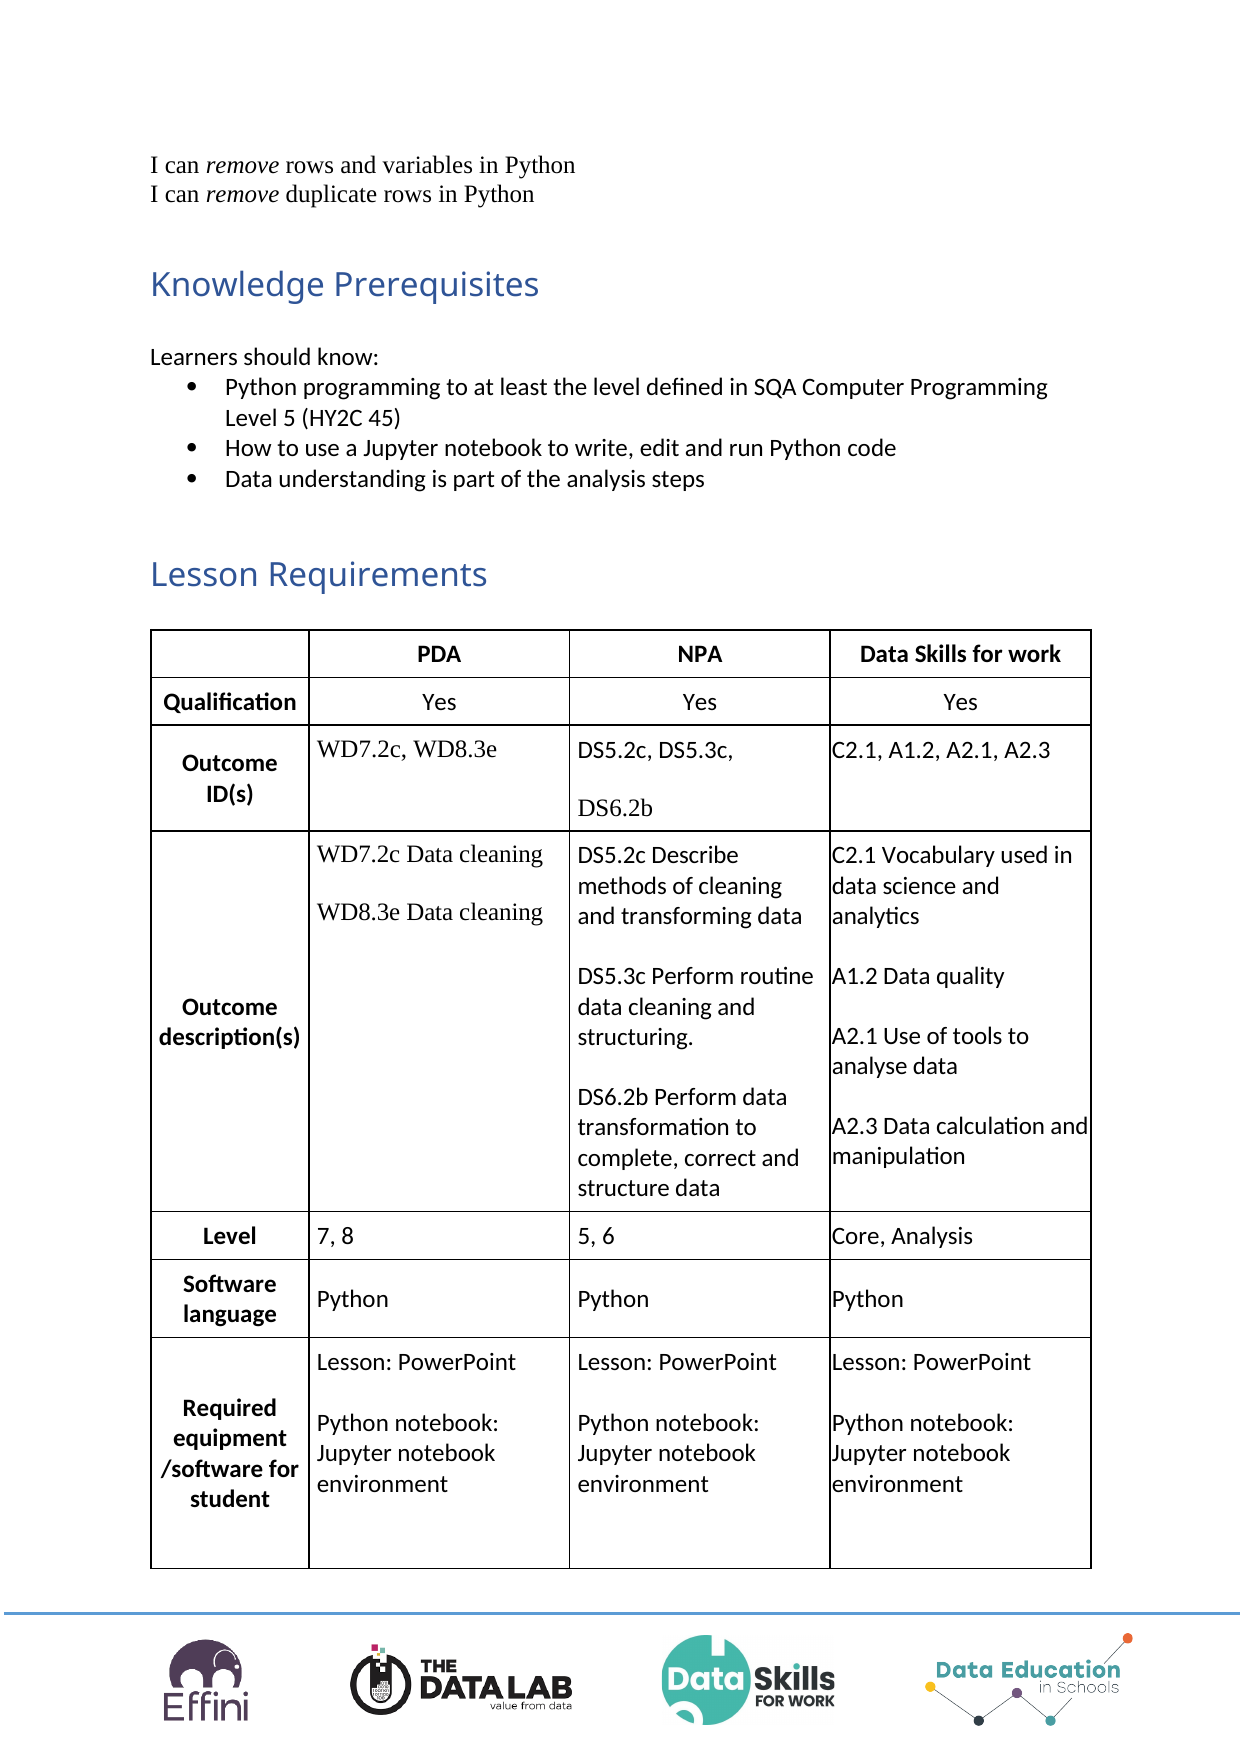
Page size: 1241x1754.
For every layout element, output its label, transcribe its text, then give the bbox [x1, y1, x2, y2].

table_cell C2.1 Vocabulary used in data science and analytics A1.2 Data quality A2.1 Use of tools to analyse data A2.3 Data calculation and manipulation [831, 832, 1090, 1211]
table_cell Yes [831, 678, 1090, 724]
picture [150, 1633, 260, 1725]
table_cell Outcome description(s) [152, 832, 308, 1211]
picture [925, 1633, 1133, 1726]
text Learners should know: [150, 341, 1090, 371]
table_cell DS5.2c, DS5.3c, DS6.2b [570, 726, 829, 830]
table_cell Python [570, 1260, 829, 1337]
table_header [152, 631, 308, 677]
table_cell Core, Analysis [831, 1212, 1090, 1258]
table_header Data Skills for work [831, 631, 1090, 677]
table_cell Level [152, 1212, 308, 1258]
table_cell Python [831, 1260, 1090, 1337]
text I can remove duplicate rows in Python [150, 179, 1090, 207]
list Data understanding is part of the analysis steps [187, 463, 1090, 493]
table_cell Python [310, 1260, 569, 1337]
table_cell Required equipment /software for student [152, 1338, 308, 1567]
table_cell WD7.2c, WD8.3e [310, 726, 569, 830]
table_cell Software language [152, 1260, 308, 1337]
table_cell C2.1, A1.2, A2.1, A2.3 [831, 726, 1090, 830]
table_cell 7, 8 [310, 1212, 569, 1258]
table_cell Yes [310, 678, 569, 724]
subtitle Lesson Requirements [150, 551, 1090, 597]
list How to use a Jupyter notebook to write, edit and run Python code [187, 432, 1090, 463]
table_header NPA [570, 631, 829, 677]
table_header PDA [310, 631, 569, 677]
picture [350, 1644, 572, 1715]
table_cell 5, 6 [570, 1212, 829, 1258]
table_cell Outcome ID(s) [152, 726, 308, 830]
table_cell DS5.2c Describe methods of cleaning and transforming data DS5.3c Perform routine data cleaning and structuring. DS6.2b Perform data transformation to complete, correct and structure data [570, 832, 829, 1211]
table_cell Lesson: PowerPoint Python notebook: Jupyter notebook environment [831, 1338, 1090, 1567]
table_cell WD7.2c Data cleaning WD8.3e Data cleaning [310, 832, 569, 1211]
table_cell Lesson: PowerPoint Python notebook: Jupyter notebook environment [570, 1338, 829, 1567]
table_cell Yes [570, 678, 829, 724]
picture [661, 1635, 835, 1725]
table_cell Lesson: PowerPoint Python notebook: Jupyter notebook environment [310, 1338, 569, 1567]
text I can remove rows and variables in Python [150, 150, 1090, 179]
subtitle Knowledge Prerequisites [150, 261, 1090, 307]
list Python programming to at least the level defined in SQA Computer Programming Level 5 (HY2C 45) [187, 371, 1090, 432]
table_cell Qualification [152, 678, 308, 724]
